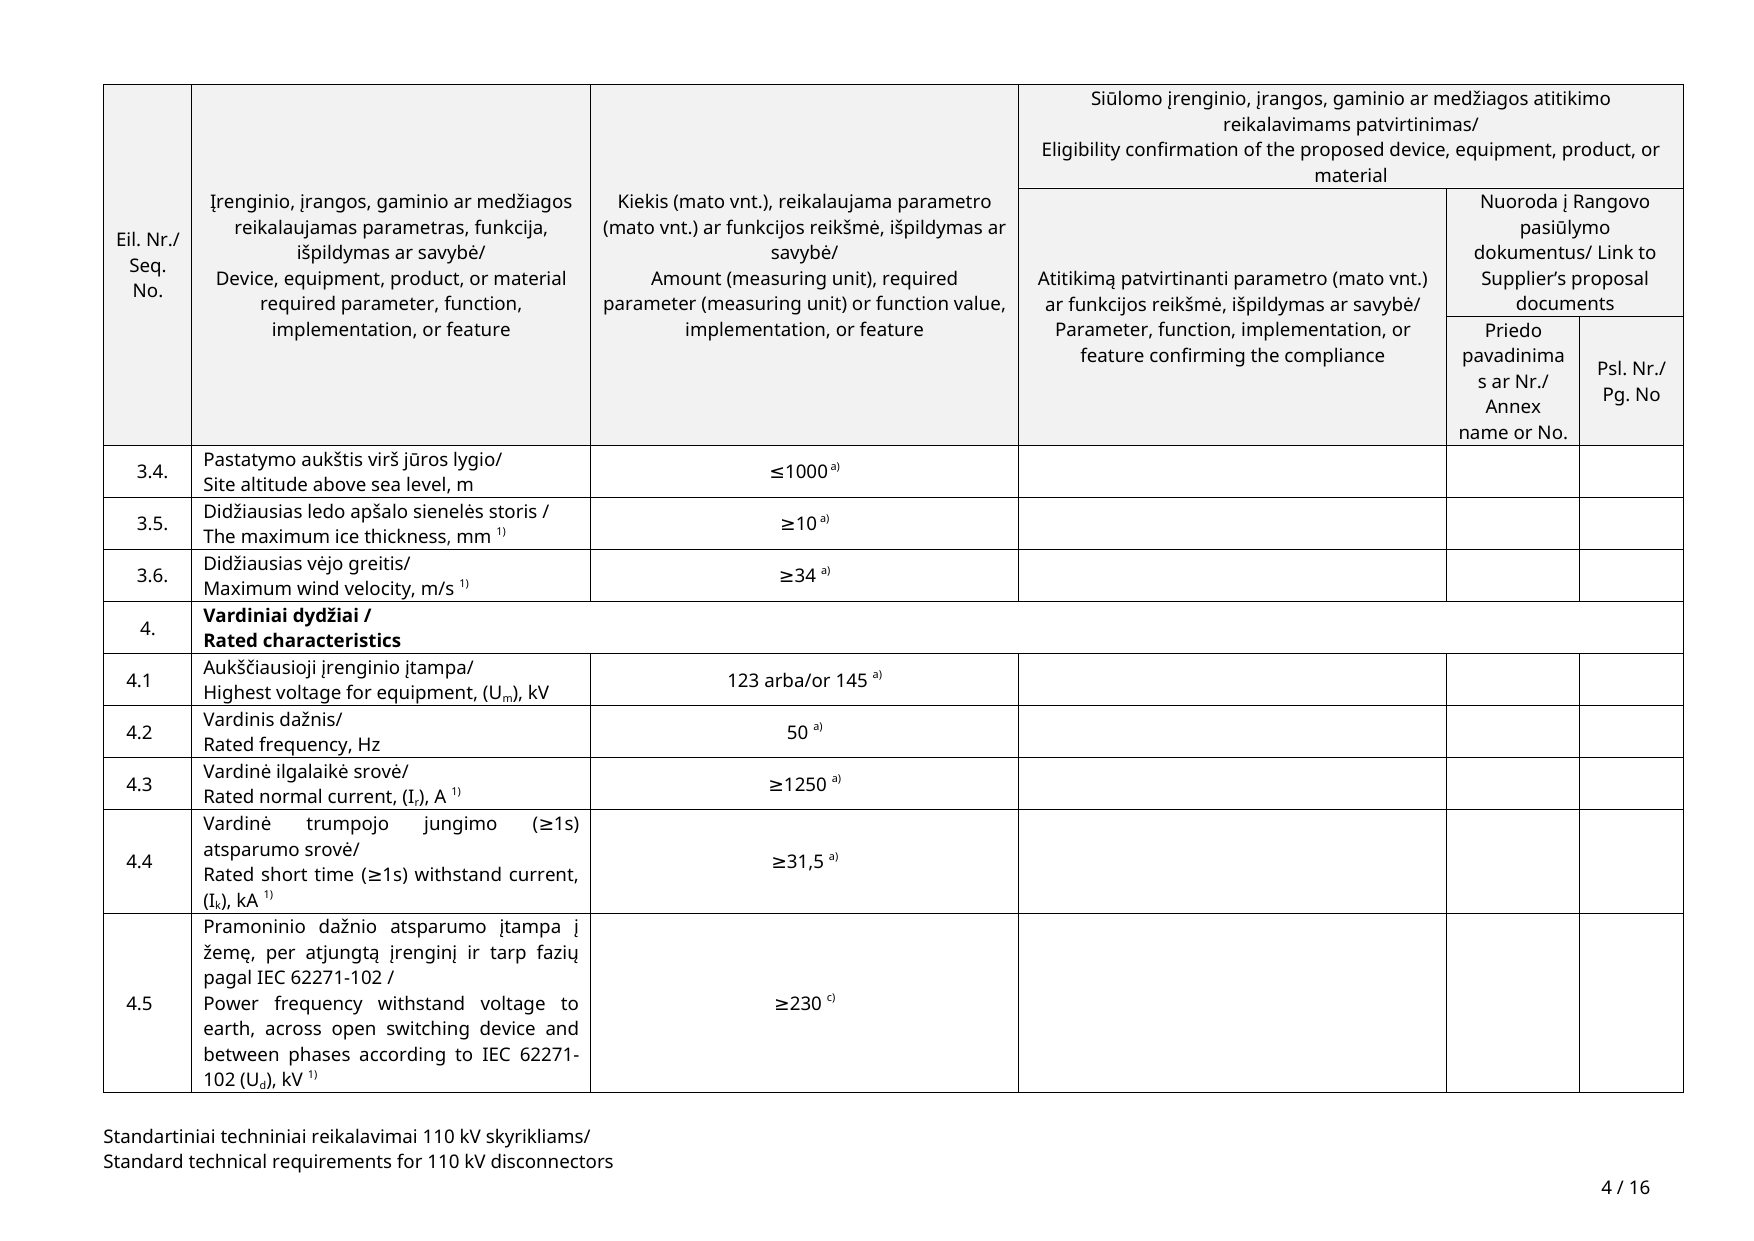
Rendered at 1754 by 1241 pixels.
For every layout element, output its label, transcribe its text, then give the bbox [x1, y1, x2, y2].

table_cell Vardinė ilgalaikė srovė/ Rated normal current, (Ir), A 1) [192, 758, 590, 809]
table_cell [1580, 654, 1683, 705]
table_header Siūlomo įrenginio, įrangos, gaminio ar medžiagos atitikimo reikalavimams patvirtinimas/ Eligibility confirmation of the proposed device, equipment, product, or material [1019, 85, 1683, 187]
table_header Įrenginio, įrangos, gaminio ar medžiagos reikalaujamas parametras, funkcija, išpildymas ar savybė/ Device, equipment, product, or material required parameter, function, implementation, or feature [192, 85, 590, 445]
table_cell [1019, 498, 1446, 549]
table_cell Vardinė trumpojo jungimo (≥1s) atsparumo srovė/ Rated short time (≥1s) withstand current, (Ik), kA 1) [192, 810, 590, 912]
table_cell [1580, 446, 1683, 497]
table_cell [104, 654, 191, 705]
table_cell [1447, 654, 1579, 705]
table_cell ≥31,5 a) [591, 810, 1018, 912]
table_header Eil. Nr./ Seq. No. [104, 85, 191, 445]
table_cell [1447, 758, 1579, 809]
table_cell ≤1000 a) [591, 446, 1018, 497]
table_cell Didžiausias vėjo greitis/ Maximum wind velocity, m/s 1) [192, 550, 590, 601]
table_cell [1447, 550, 1579, 601]
table_cell [104, 550, 191, 601]
table_cell Vardiniai dydžiai / Rated characteristics [192, 602, 1683, 653]
table_cell [1019, 810, 1446, 912]
table_cell [1447, 706, 1579, 757]
table_cell Aukščiausioji įrenginio įtampa/ Highest voltage for equipment, (Um), kV [192, 654, 590, 705]
table_cell [1447, 914, 1579, 1092]
table_cell [104, 446, 191, 497]
table_cell ≥1250 a) [591, 758, 1018, 809]
table_cell [1019, 706, 1446, 757]
table_cell Pramoninio dažnio atsparumo įtampa į žemę, per atjungtą įrenginį ir tarp fazių pagal IEC 62271-102 / Power frequency withstand voltage to earth, across open switching device and between phases according to IEC 62271-102 (Ud), kV 1) [192, 914, 590, 1092]
table_cell ≥34 a) [591, 550, 1018, 601]
table_cell Pastatymo aukštis virš jūros lygio/ Site altitude above sea level, m [192, 446, 590, 497]
table_cell [1580, 810, 1683, 912]
table_cell 123 arba/or 145 a) [591, 654, 1018, 705]
table_cell [1580, 550, 1683, 601]
table_cell Didžiausias ledo apšalo sienelės storis / The maximum ice thickness, mm 1) [192, 498, 590, 549]
table_cell ≥10 a) [591, 498, 1018, 549]
table_cell [1019, 550, 1446, 601]
table_cell [1580, 758, 1683, 809]
table_cell [1019, 654, 1446, 705]
table_cell [1447, 498, 1579, 549]
table_cell [104, 498, 191, 549]
table_cell [104, 758, 191, 809]
table_cell Nuoroda į Rangovo pasiūlymo dokumentus/ Link to Supplier’s proposal documents [1447, 189, 1683, 316]
table_cell [1580, 706, 1683, 757]
table_cell Psl. Nr./ Pg. No [1580, 317, 1683, 445]
table_cell [104, 706, 191, 757]
table_cell [1580, 914, 1683, 1092]
table_cell ≥230 c) [591, 914, 1018, 1092]
table_cell [1019, 758, 1446, 809]
table_cell [104, 914, 191, 1092]
table_cell [1580, 498, 1683, 549]
table_cell [1019, 446, 1446, 497]
table_cell Atitikimą patvirtinanti parametro (mato vnt.) ar funkcijos reikšmė, išpildymas ar savybė/ Parameter, function, implementation, or feature confirming the compliance [1019, 189, 1446, 445]
table_cell 4. [104, 602, 191, 653]
table_cell Vardinis dažnis/ Rated frequency, Hz [192, 706, 590, 757]
table_cell [1447, 810, 1579, 912]
table_cell Priedo pavadinimas ar Nr./ Annex name or No. [1447, 317, 1579, 445]
table_cell [104, 810, 191, 912]
table_cell 50 a) [591, 706, 1018, 757]
table_cell [1447, 446, 1579, 497]
table_cell [1019, 914, 1446, 1092]
table_header Kiekis (mato vnt.), reikalaujama parametro (mato vnt.) ar funkcijos reikšmė, išpildymas ar savybė/ Amount (measuring unit), required parameter (measuring unit) or function value, implementation, or feature [591, 85, 1018, 445]
